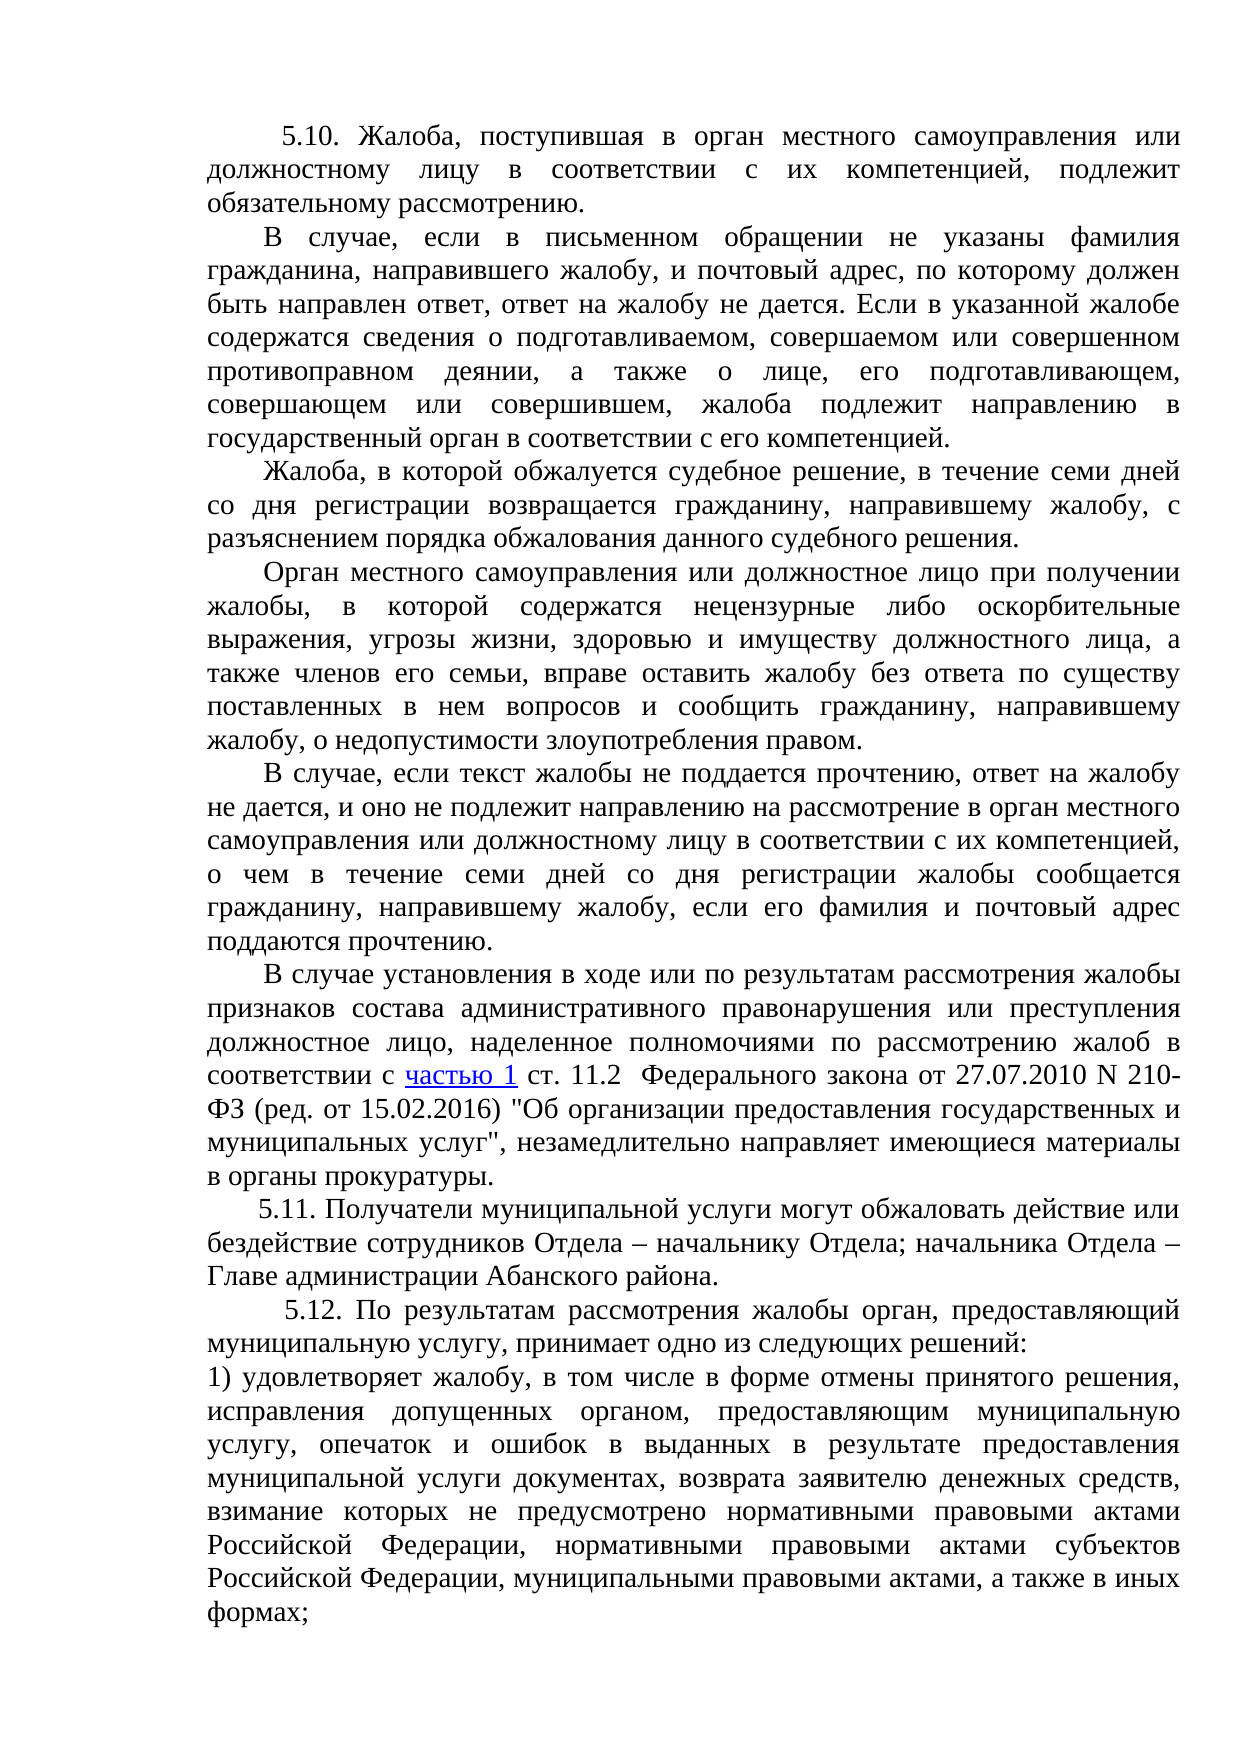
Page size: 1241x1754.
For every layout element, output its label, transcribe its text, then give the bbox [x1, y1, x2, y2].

text 5.12. По результатам рассмотрения жалобы орган, предоставляющий муниципальную услугу, принимает одно из следующих решений: [207, 1292, 1181, 1359]
text 1) удовлетворяет жалобу, в том числе в форме отмены принятого решения, исправления допущенных органом, предоставляющим муниципальную услугу, опечаток и ошибок в выданных в результате предоставления муниципальной услуги документах, возврата заявителю денежных средств, взимание которых не предусмотрено нормативными правовыми актами Российской Федерации, нормативными правовыми актами субъектов Российской Федерации, муниципальными правовыми актами, а также в иных формах; [207, 1359, 1181, 1627]
text Жалоба, в которой обжалуется судебное решение, в течение семи дней со дня регистрации возвращается гражданину, направившему жалобу, с разъяснением порядка обжалования данного судебного решения. [207, 453, 1181, 554]
text 5.10. Жалоба, поступившая в орган местного самоуправления или должностному лицу в соответствии с их компетенцией, подлежит обязательному рассмотрению. [207, 118, 1181, 219]
text Орган местного самоуправления или должностное лицо при получении жалобы, в которой содержатся нецензурные либо оскорбительные выражения, угрозы жизни, здоровью и имуществу должностного лица, а также членов его семьи, вправе оставить жалобу без ответа по существу поставленных в нем вопросов и сообщить гражданину, направившему жалобу, о недопустимости злоупотребления правом. [207, 554, 1181, 755]
text В случае установления в ходе или по результатам рассмотрения жалобы признаков состава административного правонарушения или преступления должностное лицо, наделенное полномочиями по рассмотрению жалоб в соответствии с частью 1 ст. 11.2 Федерального закона от 27.07.2010 N 210-ФЗ (ред. от 15.02.2016) "Об организации предоставления государственных и муниципальных услуг", незамедлительно направляет имеющиеся материалы в органы прокуратуры. [207, 957, 1181, 1191]
text В случае, если в письменном обращении не указаны фамилия гражданина, направившего жалобу, и почтовый адрес, по которому должен быть направлен ответ, ответ на жалобу не дается. Если в указанной жалобе содержатся сведения о подготавливаемом, совершаемом или совершенном противоправном деянии, а также о лице, его подготавливающем, совершающем или совершившем, жалоба подлежит направлению в государственный орган в соответствии с его компетенцией. [207, 219, 1181, 453]
text 5.11. Получатели муниципальной услуги могут обжаловать действие или бездействие сотрудников Отдела – начальнику Отдела; начальника Отдела – Главе администрации Абанского района. [207, 1191, 1181, 1292]
text В случае, если текст жалобы не поддается прочтению, ответ на жалобу не дается, и оно не подлежит направлению на рассмотрение в орган местного самоуправления или должностному лицу в соответствии с их компетенцией, о чем в течение семи дней со дня регистрации жалобы сообщается гражданину, направившему жалобу, если его фамилия и почтовый адрес поддаются прочтению. [207, 755, 1181, 957]
